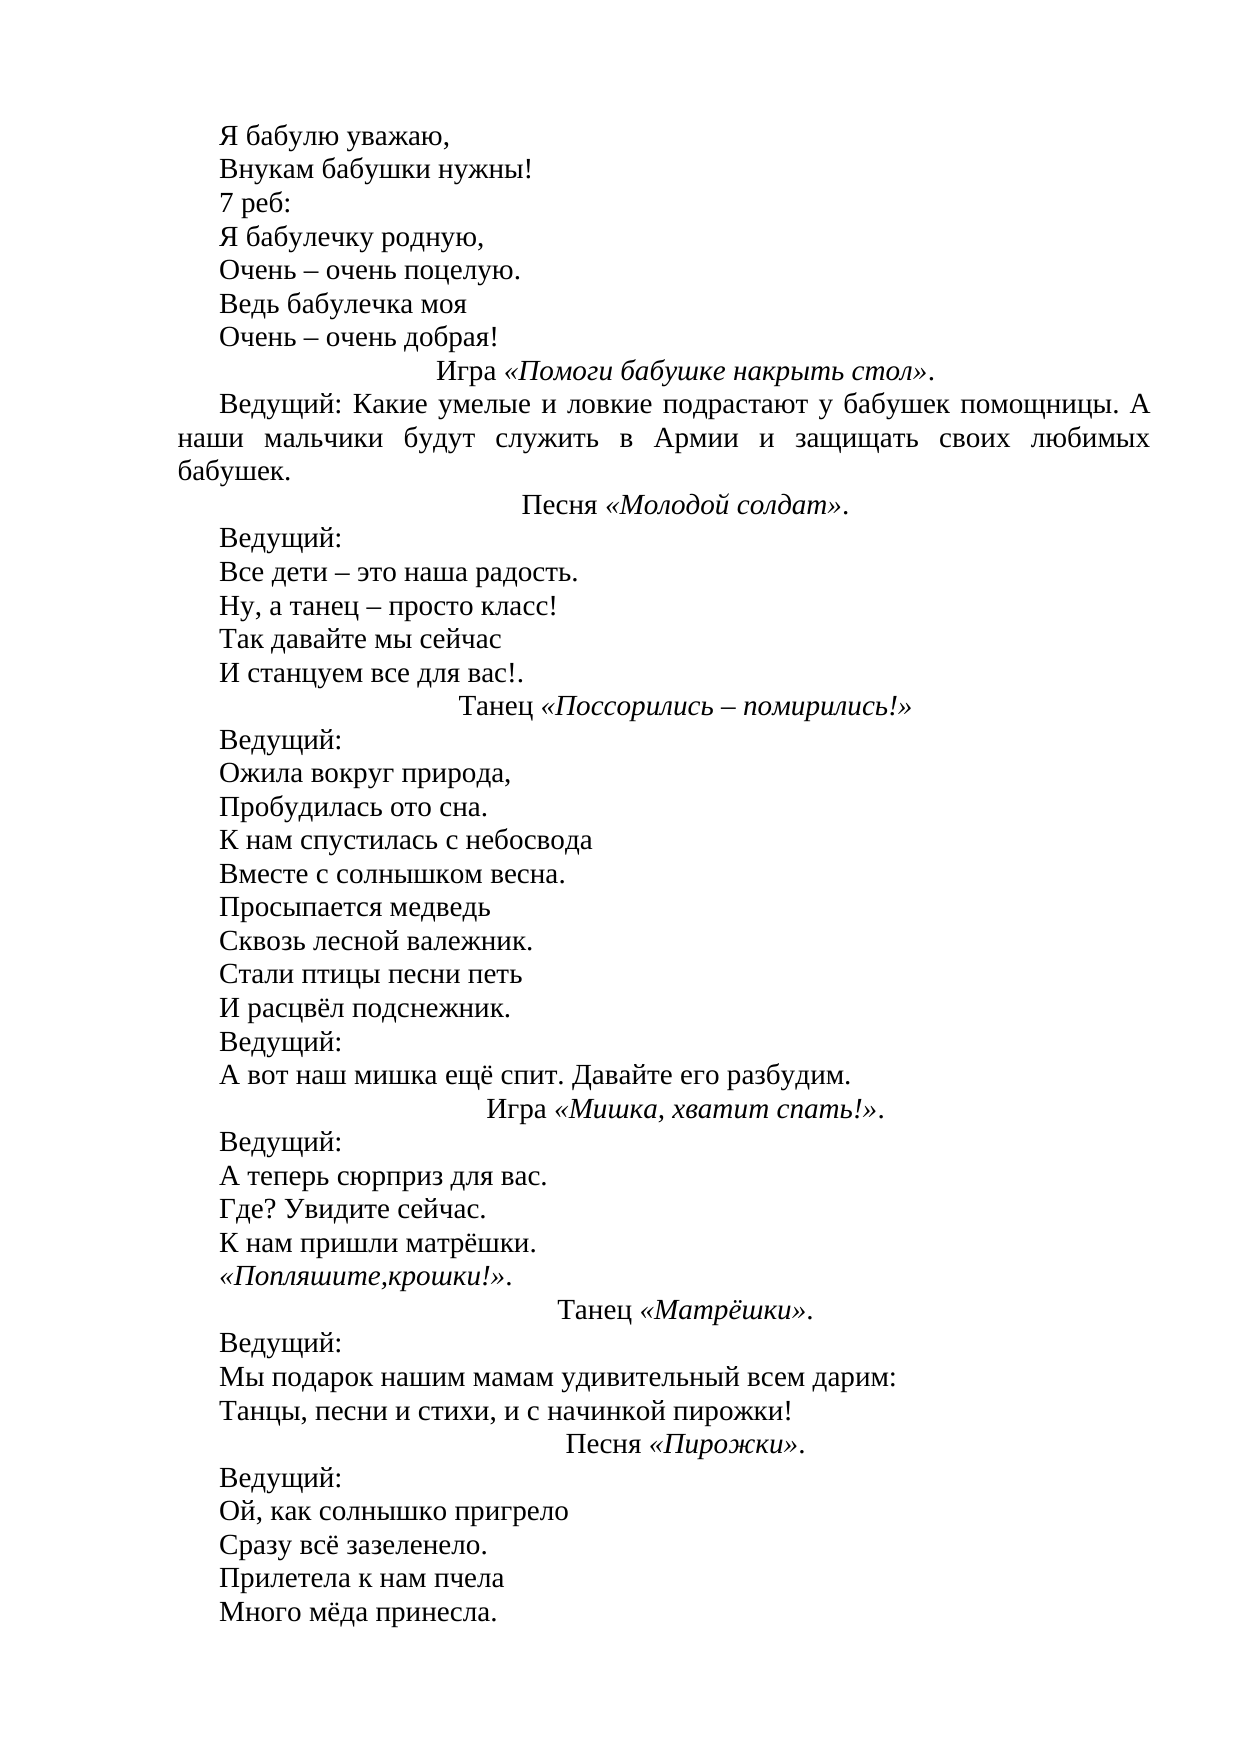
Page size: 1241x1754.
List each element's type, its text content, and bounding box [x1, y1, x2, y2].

text Просыпается медведь [177, 889, 1152, 923]
text Ведущий: [177, 722, 1152, 755]
text Сразу всё зазеленело. [177, 1527, 1152, 1560]
text «Попляшите,крошки!». [177, 1258, 1152, 1292]
text Много мёда принесла. [177, 1594, 1152, 1627]
text Ведущий: [177, 1024, 1152, 1057]
text Так давайте мы сейчас [177, 621, 1152, 655]
text Танцы, песни и стихи, и с начинкой пирожки! [177, 1393, 1152, 1426]
text Игра «Мишка, хватит спать!». [177, 1091, 1152, 1124]
text Внукам бабушки нужны! [177, 152, 1152, 185]
text Ой, как солнышко пригрело [177, 1493, 1152, 1527]
text Ведущий: [177, 521, 1152, 554]
text К нам спустилась с небосвода [177, 822, 1152, 856]
text Сквозь лесной валежник. [177, 923, 1152, 957]
text Пробудилась ото сна. [177, 789, 1152, 822]
text Очень – очень добрая! [177, 319, 1152, 353]
text Я бабулечку родную, [177, 219, 1152, 252]
text Все дети – это наша радость. [177, 554, 1152, 588]
text Я бабулю уважаю, [177, 118, 1152, 152]
text Танец «Матрёшки». [177, 1292, 1152, 1326]
text Ведущий: [177, 1326, 1152, 1359]
text Мы подарок нашим мамам удивительный всем дарим: [177, 1359, 1152, 1393]
text А вот наш мишка ещё спит. Давайте его разбудим. [177, 1057, 1152, 1091]
text Ведь бабулечка моя [177, 286, 1152, 319]
text Игра «Помоги бабушке накрыть стол». [177, 353, 1152, 386]
text Песня «Молодой солдат». [177, 487, 1152, 521]
text Где? Увидите сейчас. [177, 1191, 1152, 1225]
text Прилетела к нам пчела [177, 1560, 1152, 1594]
text К нам пришли матрёшки. [177, 1225, 1152, 1258]
text И станцуем все для вас!. [177, 655, 1152, 688]
text Очень – очень поцелую. [177, 252, 1152, 286]
text Ожила вокруг природа, [177, 755, 1152, 789]
text Ведущий: Какие умелые и ловкие подрастают у бабушек помощницы. А наши мальчики будут служить в Армии и защищать своих любимых бабушек. [177, 386, 1152, 487]
text А теперь сюрприз для вас. [177, 1158, 1152, 1191]
text Стали птицы песни петь [177, 957, 1152, 990]
text 7 реб: [177, 185, 1152, 219]
text Ну, а танец – просто класс! [177, 588, 1152, 621]
text Ведущий: [177, 1124, 1152, 1158]
text Песня «Пирожки». [177, 1426, 1152, 1460]
text Вместе с солнышком весна. [177, 856, 1152, 889]
text Ведущий: [177, 1460, 1152, 1493]
text И расцвёл подснежник. [177, 990, 1152, 1024]
text Танец «Поссорились – помирились!» [177, 688, 1152, 722]
